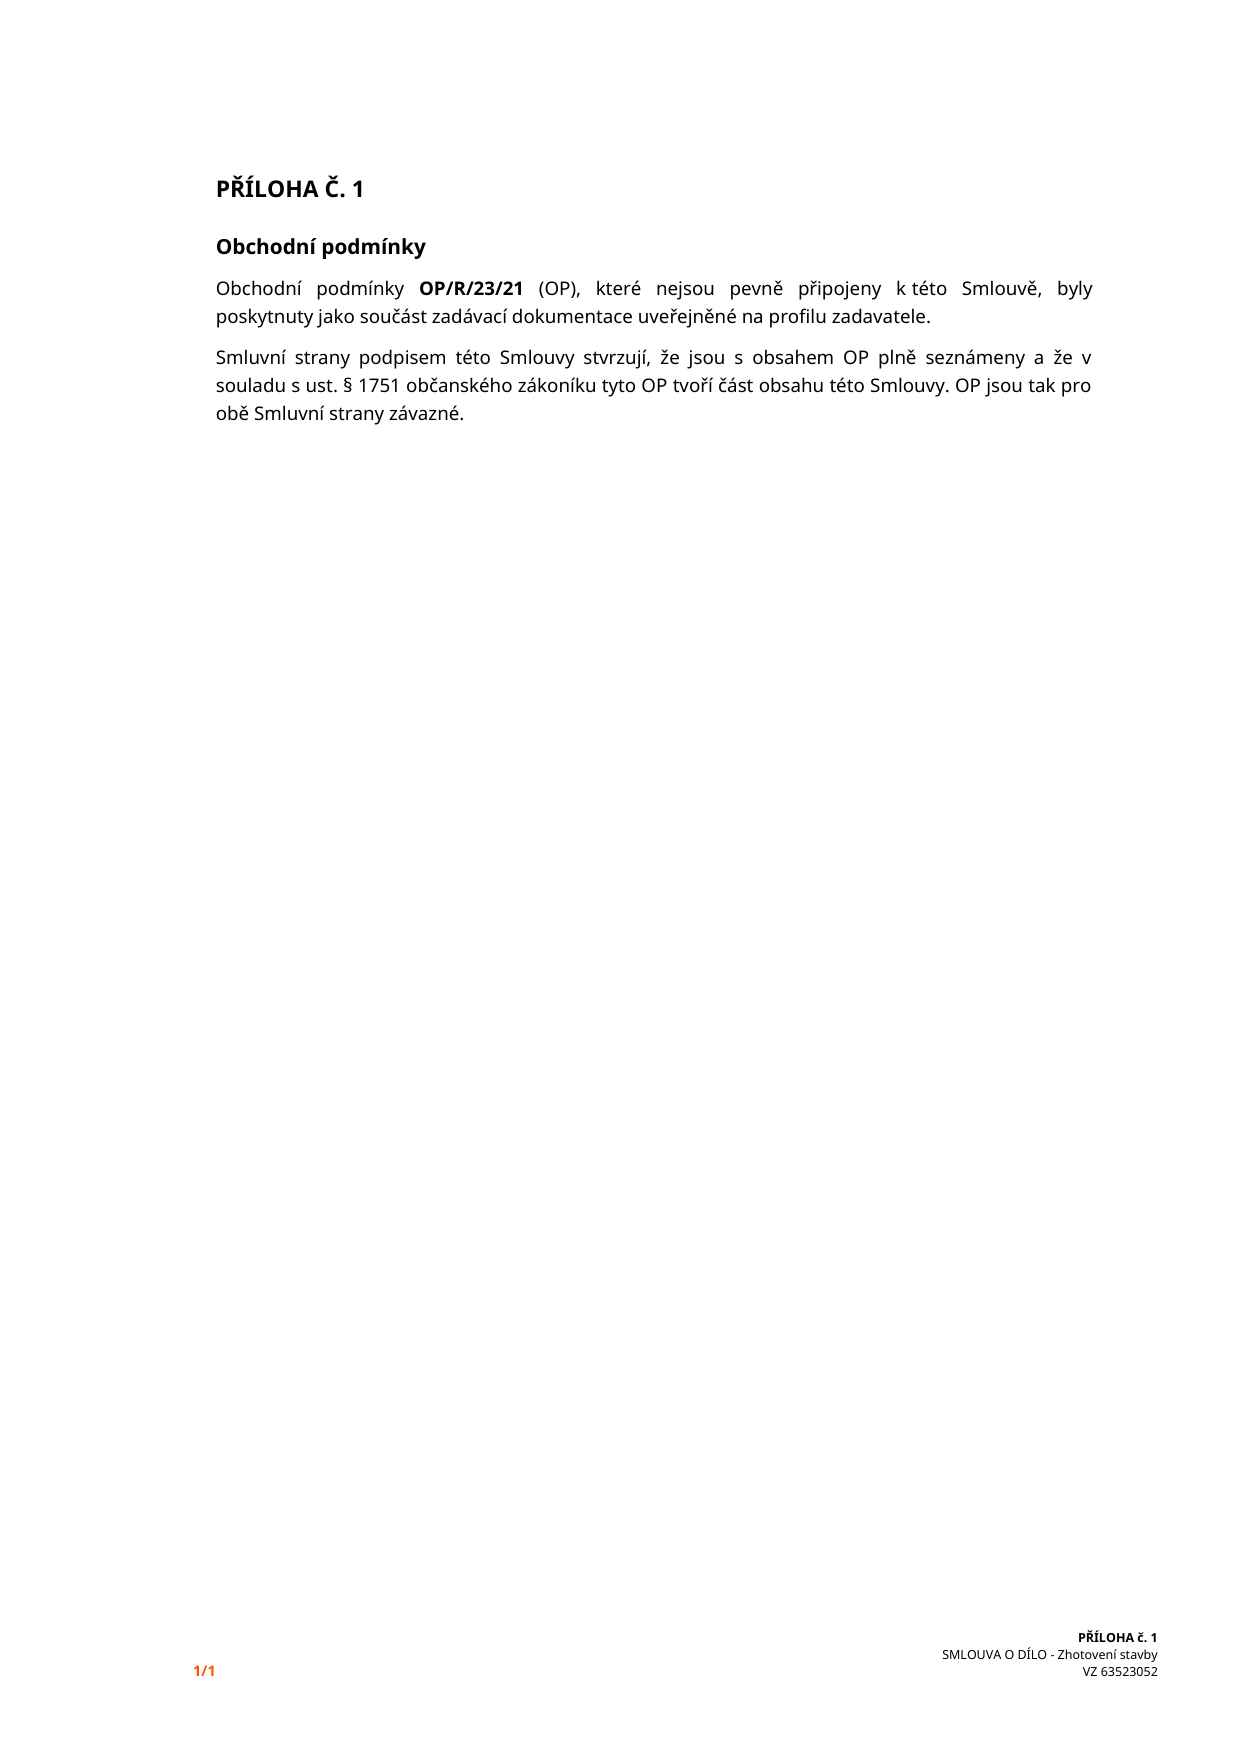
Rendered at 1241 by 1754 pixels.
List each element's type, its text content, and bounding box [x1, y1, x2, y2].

text Příloha č. 1 [216, 172, 1093, 204]
text Obchodní podmínky OP/R/23/21 (OP), které nejsou pevně připojeny k této Smlouvě, byly poskytnuty jako součást zadávací dokumentace uveřejněné na profilu zadavatele. [216, 276, 1093, 329]
text Smluvní strany podpisem této Smlouvy stvrzují, že jsou s obsahem OP plně seznámeny a že v souladu s ust. § 1751 občanského zákoníku tyto OP tvoří část obsahu této Smlouvy. OP jsou tak pro obě Smluvní strany závazné. [216, 344, 1093, 426]
text Obchodní podmínky [216, 232, 1093, 260]
